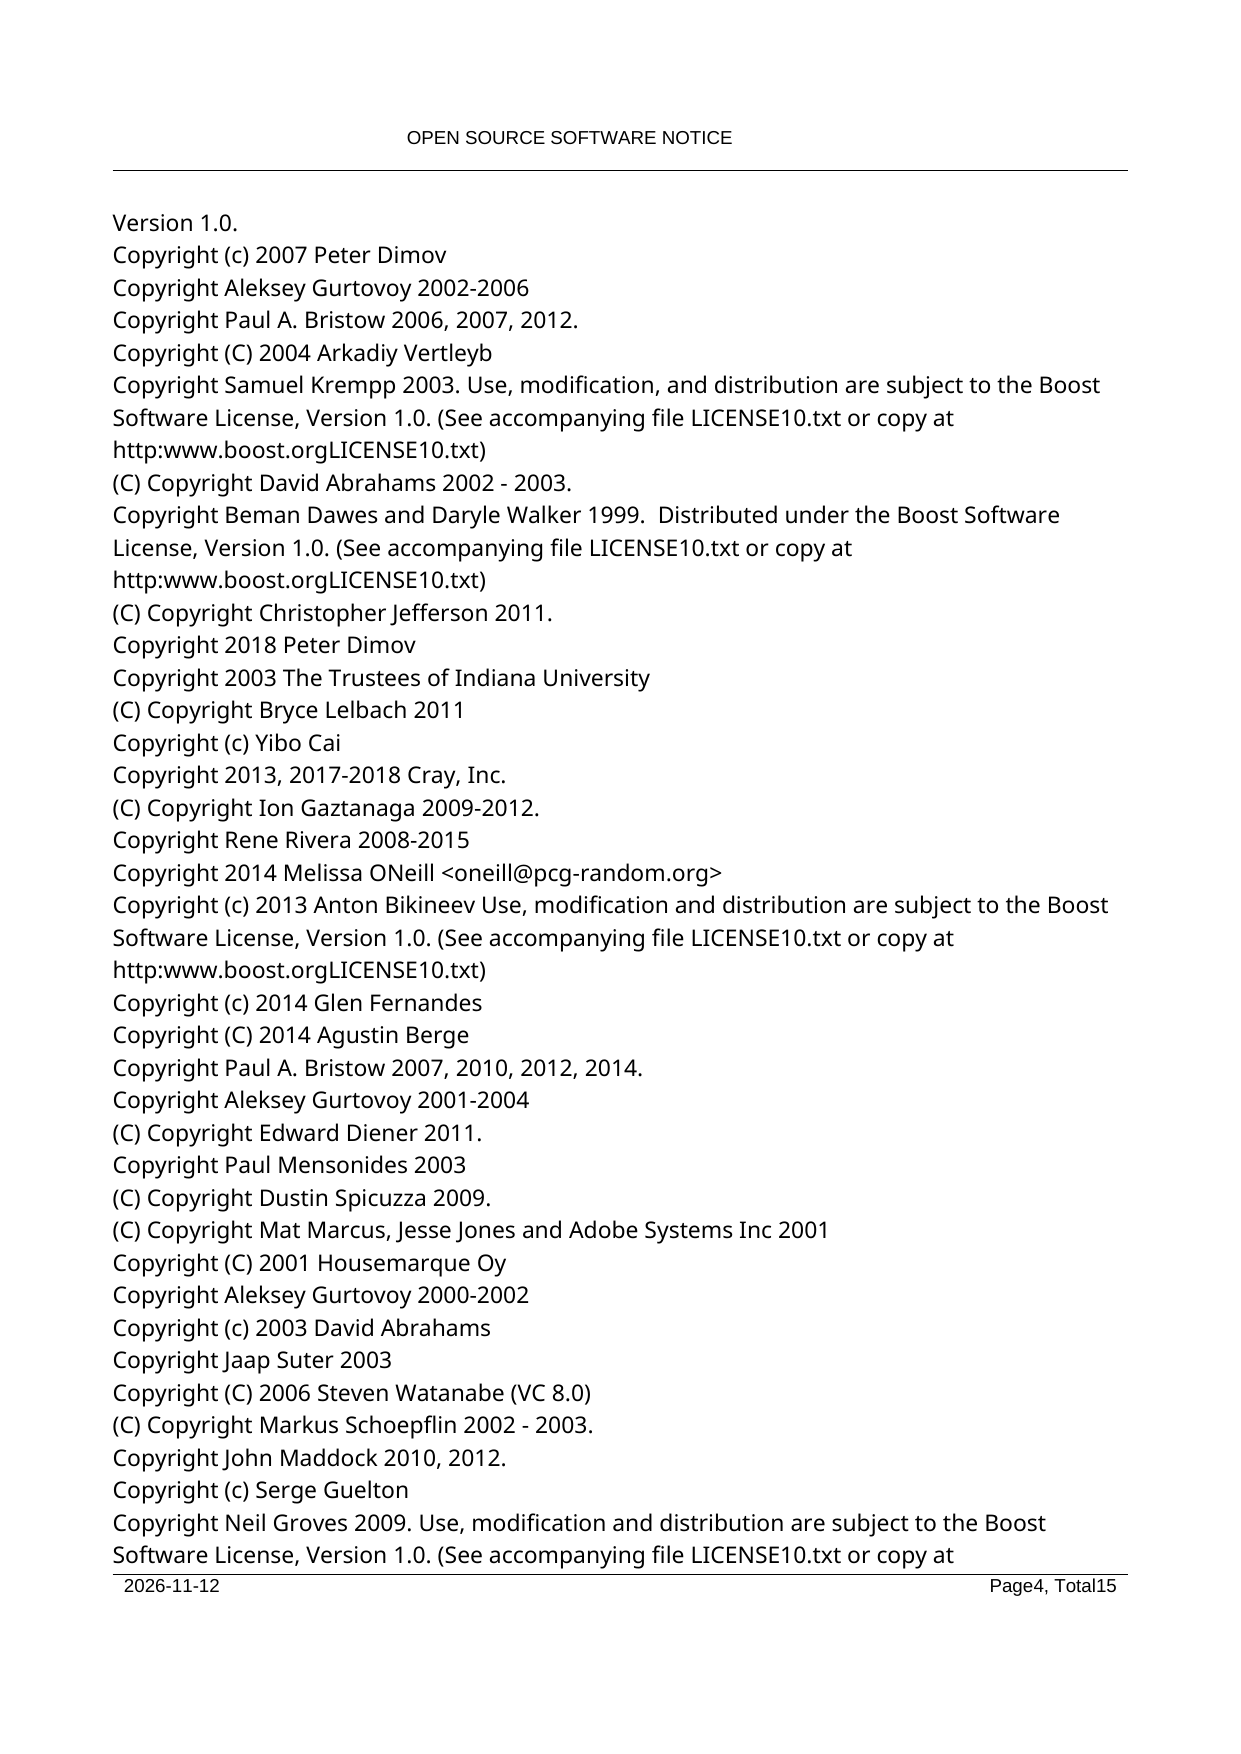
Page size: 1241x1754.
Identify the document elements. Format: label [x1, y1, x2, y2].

text [112, 206, 1128, 1571]
